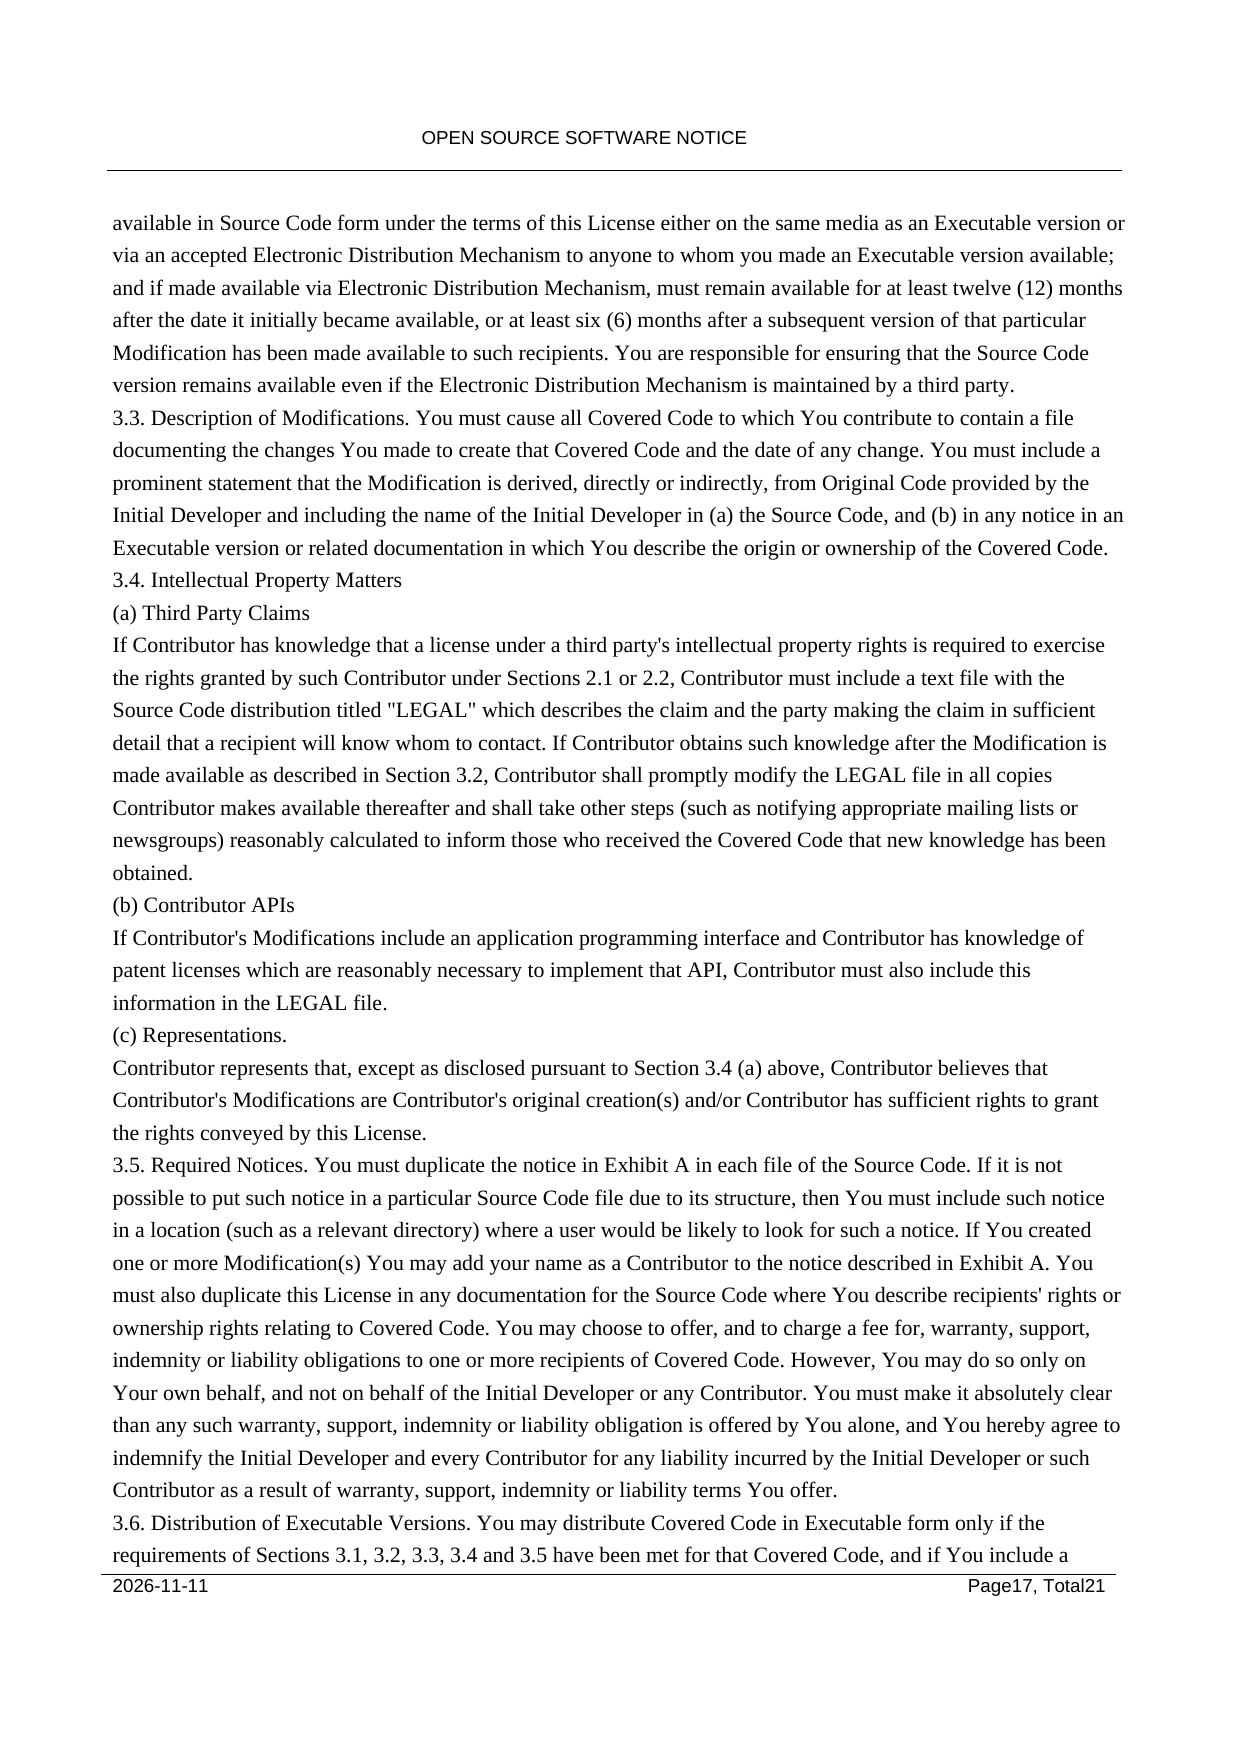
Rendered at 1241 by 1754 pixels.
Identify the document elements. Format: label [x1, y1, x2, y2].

text [112, 206, 1128, 1571]
